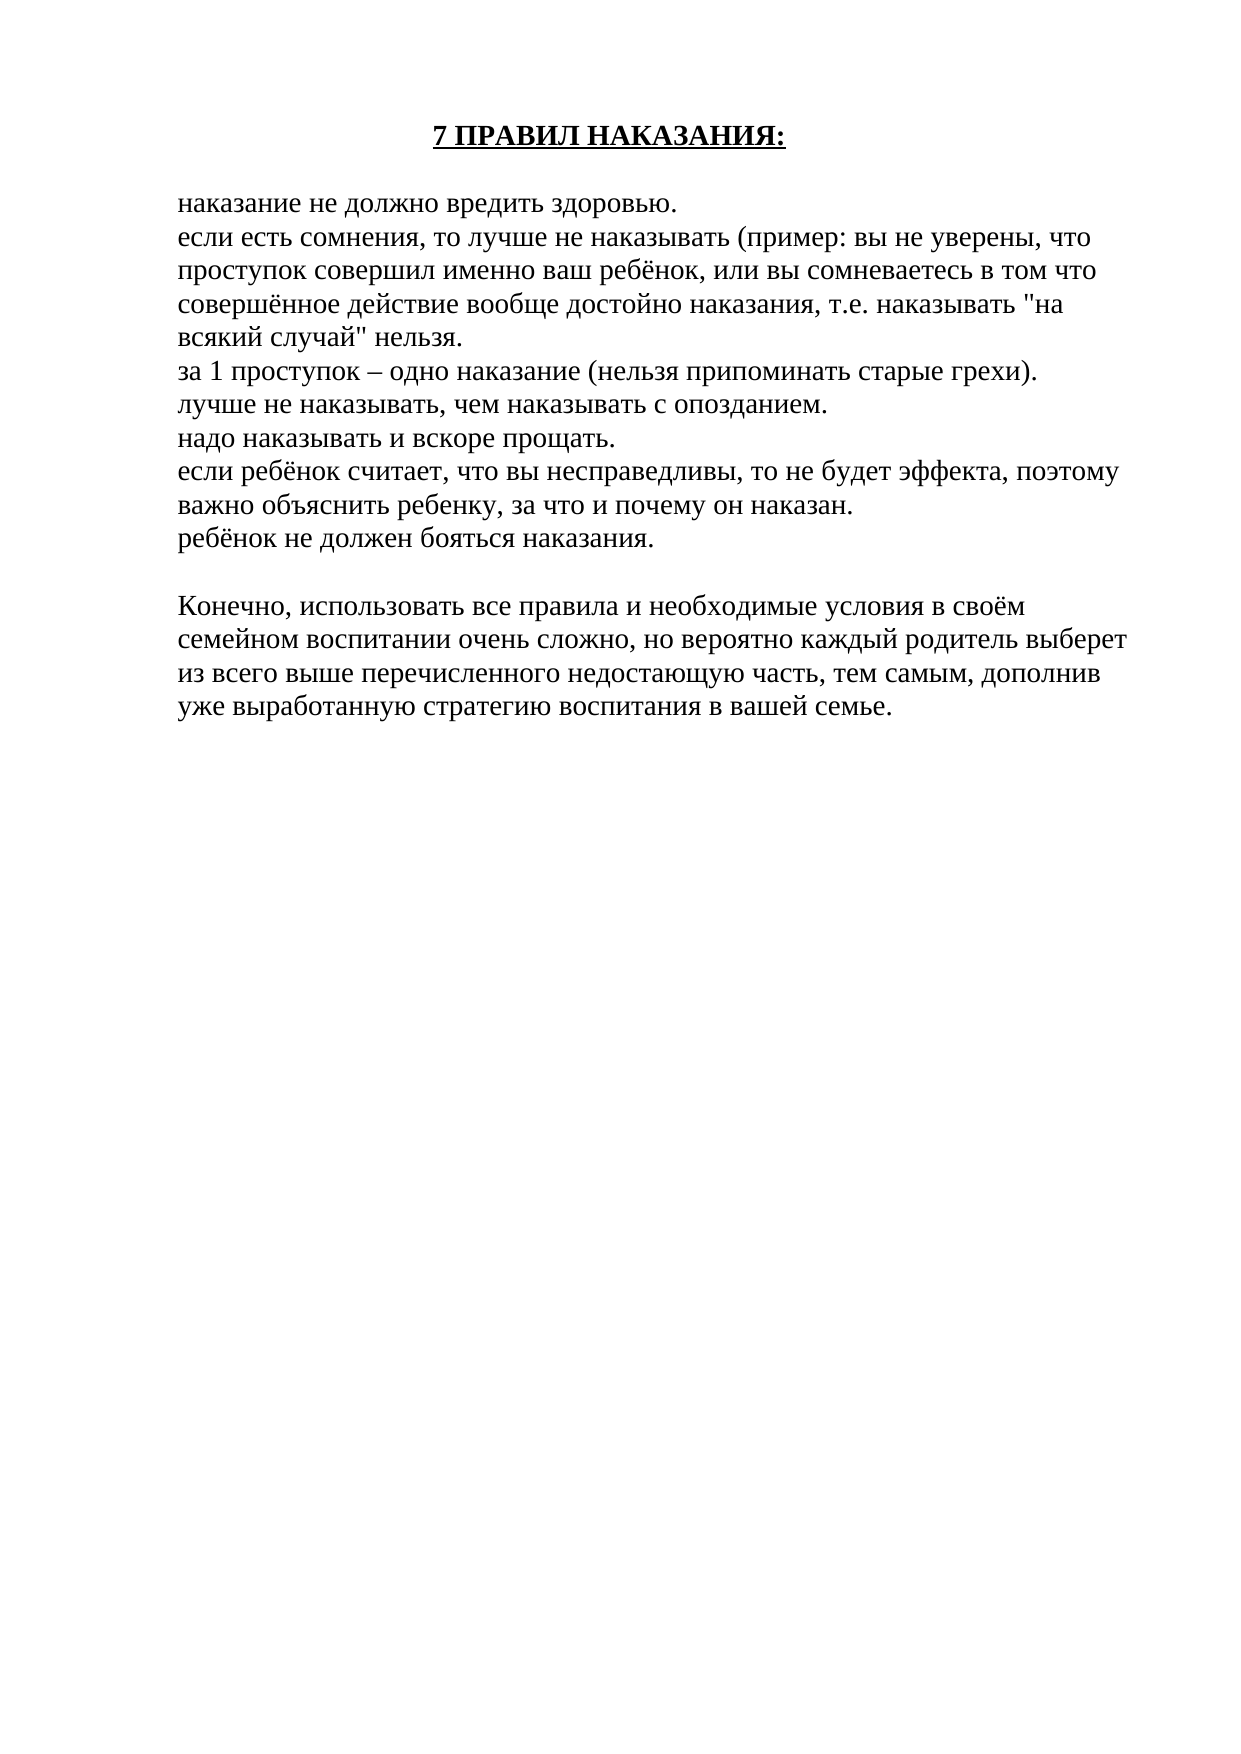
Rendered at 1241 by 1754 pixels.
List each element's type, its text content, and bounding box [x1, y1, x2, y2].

text Конечно, использовать все правила и необходимые условия в своём семейном воспитании очень сложно, но вероятно каждый родитель выберет из всего выше перечисленного недостающую часть, тем самым, дополнив уже выработанную стратегию воспитания в вашей семье. [177, 588, 1152, 722]
text за 1 проступок – одно наказание (нельзя припоминать старые грехи). [177, 353, 1152, 386]
text наказание не должно вредить здоровью. [177, 185, 1152, 219]
text ребёнок не должен бояться наказания. [177, 521, 1152, 554]
text лучше не наказывать, чем наказывать с опозданием. [177, 386, 1152, 420]
text надо наказывать и вскоре прощать. [177, 420, 1152, 453]
text 7 ПРАВИЛ НАКАЗАНИЯ: [177, 118, 1152, 152]
text если есть сомнения, то лучше не наказывать (пример: вы не уверены, что проступок совершил именно ваш ребёнок, или вы сомневаетесь в том что совершённое действие вообще достойно наказания, т.е. наказывать "на всякий случай" нельзя. [177, 219, 1152, 353]
text если ребёнок считает, что вы несправедливы, то не будет эффекта, поэтому важно объяснить ребенку, за что и почему он наказан. [177, 453, 1152, 521]
